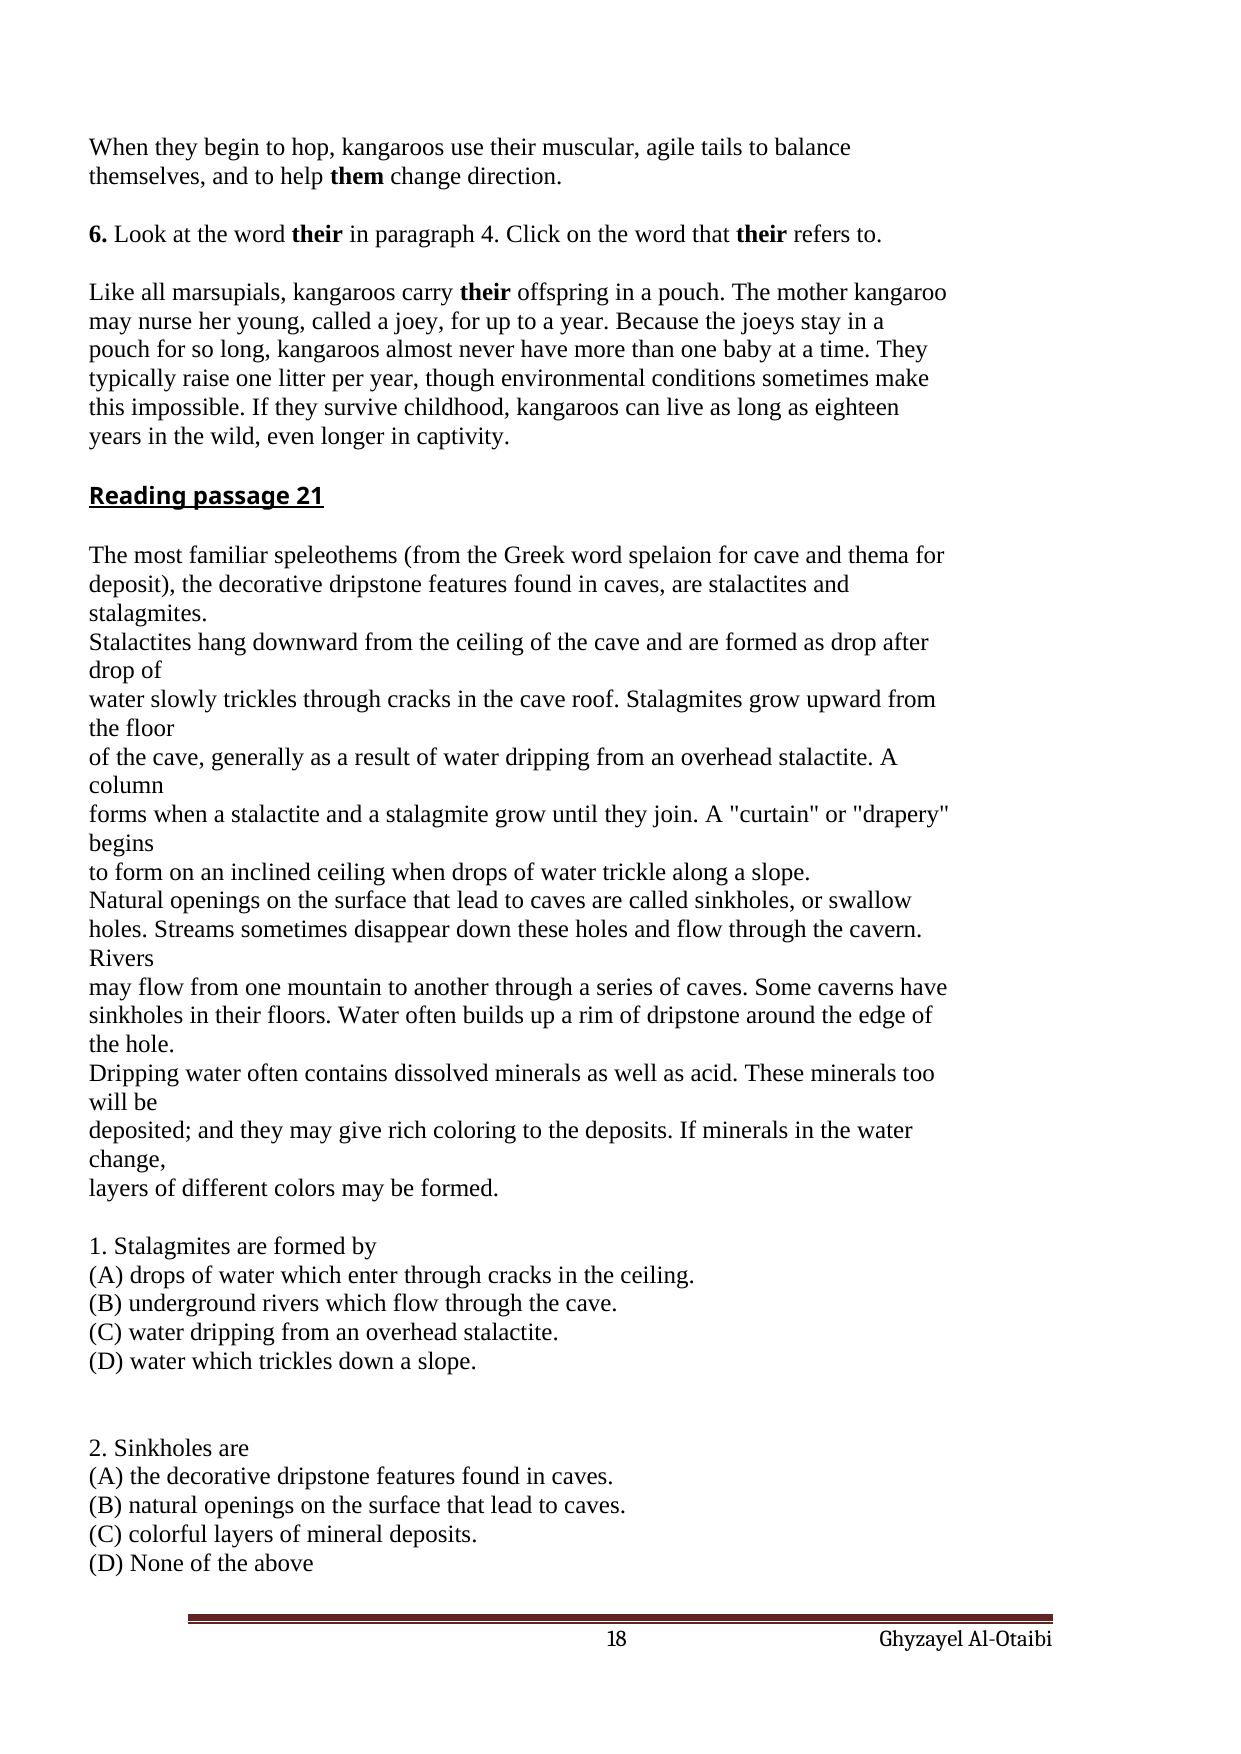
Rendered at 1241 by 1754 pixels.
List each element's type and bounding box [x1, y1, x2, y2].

table_cell [87, 102, 952, 1578]
